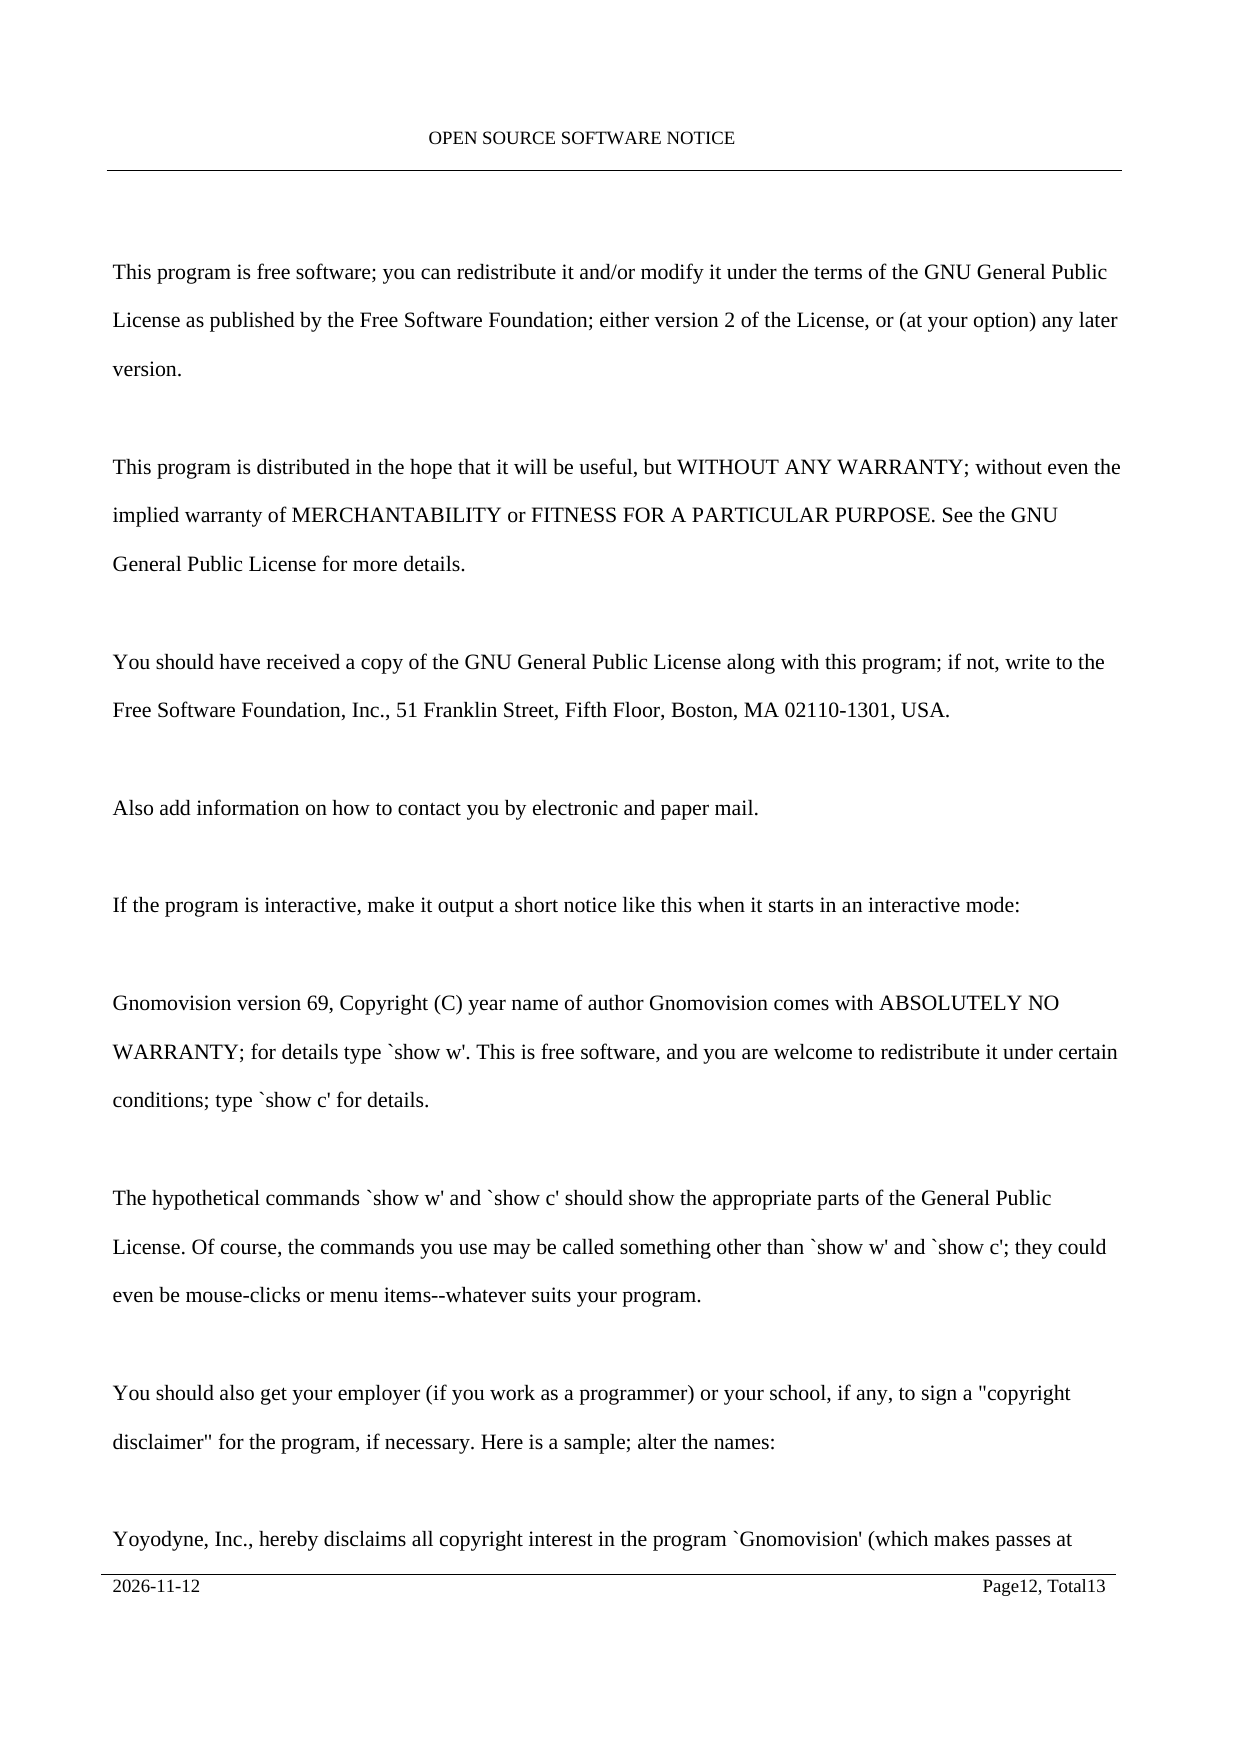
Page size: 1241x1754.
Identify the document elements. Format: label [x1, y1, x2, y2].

text [112, 206, 1128, 1555]
